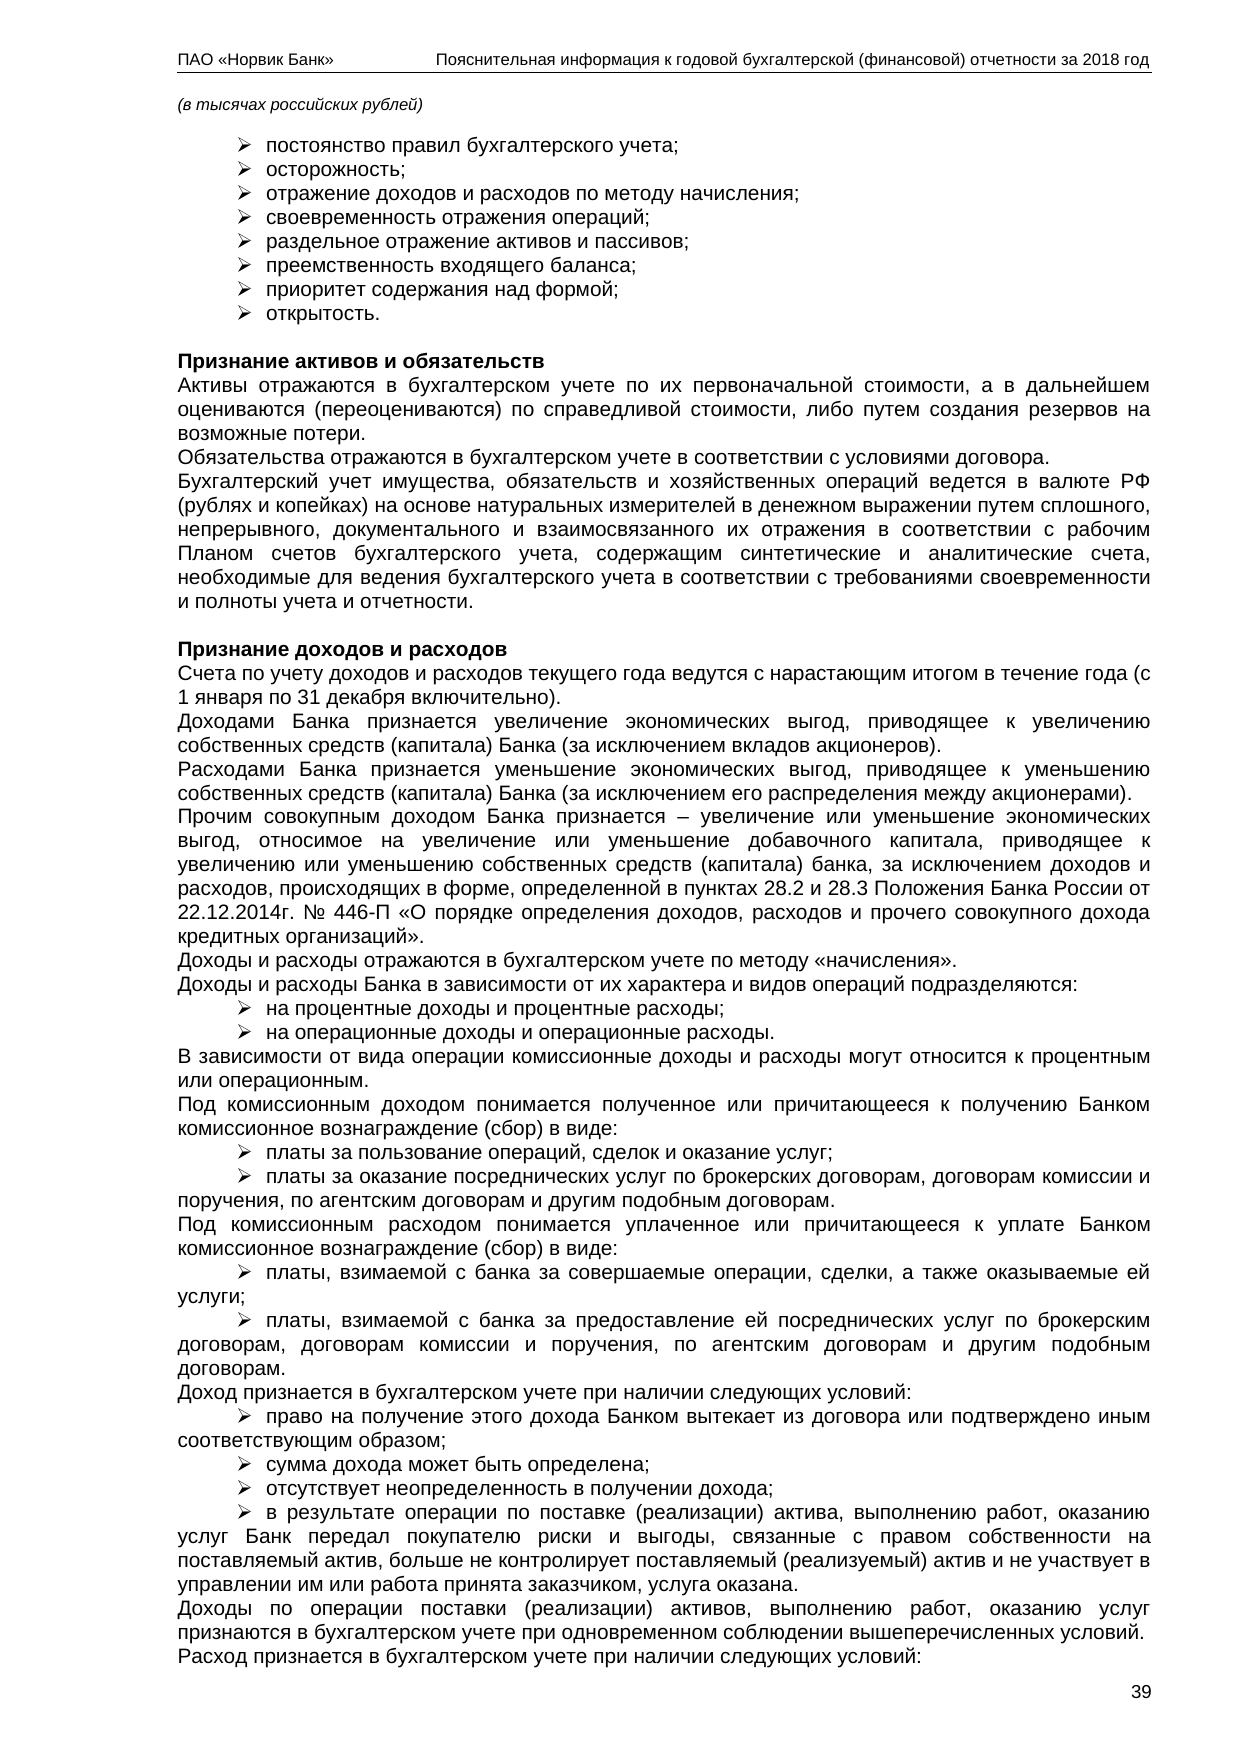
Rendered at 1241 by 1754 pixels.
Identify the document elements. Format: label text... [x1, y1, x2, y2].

text Признание активов и обязательств [177, 349, 1152, 373]
list на процентные доходы и процентные расходы; [177, 996, 1152, 1020]
list отражение доходов и расходов по методу начисления; [177, 181, 1152, 205]
text В зависимости от вида операции комиссионные доходы и расходы могут относится к процентным или операционным. [177, 1044, 1152, 1092]
list постоянство правил бухгалтерского учета; [177, 133, 1152, 157]
text Прочим совокупным доходом Банка признается – увеличение или уменьшение экономических выгод, относимое на увеличение или уменьшение добавочного капитала, приводящее к увеличению или уменьшению собственных средств (капитала) банка, за исключением доходов и расходов, происходящих в форме, определенной в пунктах 28.2 и 28.3 Положения Банка России от 22.12.2014г. № 446-П «О порядке определения доходов, расходов и прочего совокупного дохода кредитных организаций». [177, 804, 1152, 948]
list платы, взимаемой с банка за совершаемые операции, сделки, а также оказываемые ей услуги; [177, 1260, 1152, 1308]
list раздельное отражение активов и пассивов; [177, 229, 1152, 253]
text Признание доходов и расходов [177, 637, 1152, 661]
text Бухгалтерский учет имущества, обязательств и хозяйственных операций ведется в валюте РФ (рублях и копейках) на основе натуральных измерителей в денежном выражении путем сплошного, непрерывного, документального и взаимосвязанного их отражения в соответствии с рабочим Планом счетов бухгалтерского учета, содержащим синтетические и аналитические счета, необходимые для ведения бухгалтерского учета в соответствии с требованиями своевременности и полноты учета и отчетности. [177, 469, 1152, 613]
list на операционные доходы и операционные расходы. [177, 1020, 1152, 1044]
text Доходы и расходы Банка в зависимости от их характера и видов операций подразделяются: [177, 972, 1152, 996]
text Доходы и расходы отражаются в бухгалтерском учете по методу «начисления». [177, 948, 1152, 972]
list платы за пользование операций, сделок и оказание услуг; [177, 1140, 1152, 1164]
text Доход признается в бухгалтерском учете при наличии следующих условий: [177, 1380, 1152, 1404]
text Расход признается в бухгалтерском учете при наличии следующих условий: [177, 1644, 1152, 1668]
text Активы отражаются в бухгалтерском учете по их первоначальной стоимости, а в дальнейшем оцениваются (переоцениваются) по справедливой стоимости, либо путем создания резервов на возможные потери. [177, 373, 1152, 445]
list приоритет содержания над формой; [177, 277, 1152, 301]
list платы за оказание посреднических услуг по брокерских договорам, договорам комиссии и поручения, по агентским договорам и другим подобным договорам. [177, 1164, 1152, 1212]
text Под комиссионным доходом понимается полученное или причитающееся к получению Банком комиссионное вознаграждение (сбор) в виде: [177, 1092, 1152, 1140]
list отсутствует неопределенность в получении дохода; [177, 1476, 1152, 1500]
list право на получение этого дохода Банком вытекает из договора или подтверждено иным соответствующим образом; [177, 1404, 1152, 1452]
text Расходами Банка признается уменьшение экономических выгод, приводящее к уменьшению собственных средств (капитала) Банка (за исключением его распределения между акционерами). [177, 756, 1152, 804]
list открытость. [177, 301, 1152, 325]
list преемственность входящего баланса; [177, 253, 1152, 277]
list в результате операции по поставке (реализации) актива, выполнению работ, оказанию услуг Банк передал покупателю риски и выгоды, связанные с правом собственности на поставляемый актив, больше не контролирует поставляемый (реализуемый) актив и не участвует в управлении им или работа принята заказчиком, услуга оказана. [177, 1500, 1152, 1596]
text Обязательства отражаются в бухгалтерском учете в соответствии с условиями договора. [177, 445, 1152, 469]
text Счета по учету доходов и расходов текущего года ведутся с нарастающим итогом в течение года (с 1 января по 31 декабря включительно). [177, 661, 1152, 708]
list осторожность; [177, 157, 1152, 181]
text Доходы по операции поставки (реализации) активов, выполнению работ, оказанию услуг признаются в бухгалтерском учете при одновременном соблюдении вышеперечисленных условий. [177, 1596, 1152, 1644]
list платы, взимаемой с банка за предоставление ей посреднических услуг по брокерским договорам, договорам комиссии и поручения, по агентским договорам и другим подобным договорам. [177, 1308, 1152, 1380]
text Под комиссионным расходом понимается уплаченное или причитающееся к уплате Банком комиссионное вознаграждение (сбор) в виде: [177, 1212, 1152, 1260]
list сумма дохода может быть определена; [177, 1452, 1152, 1476]
text Доходами Банка признается увеличение экономических выгод, приводящее к увеличению собственных средств (капитала) Банка (за исключением вкладов акционеров). [177, 708, 1152, 756]
list своевременность отражения операций; [177, 205, 1152, 229]
